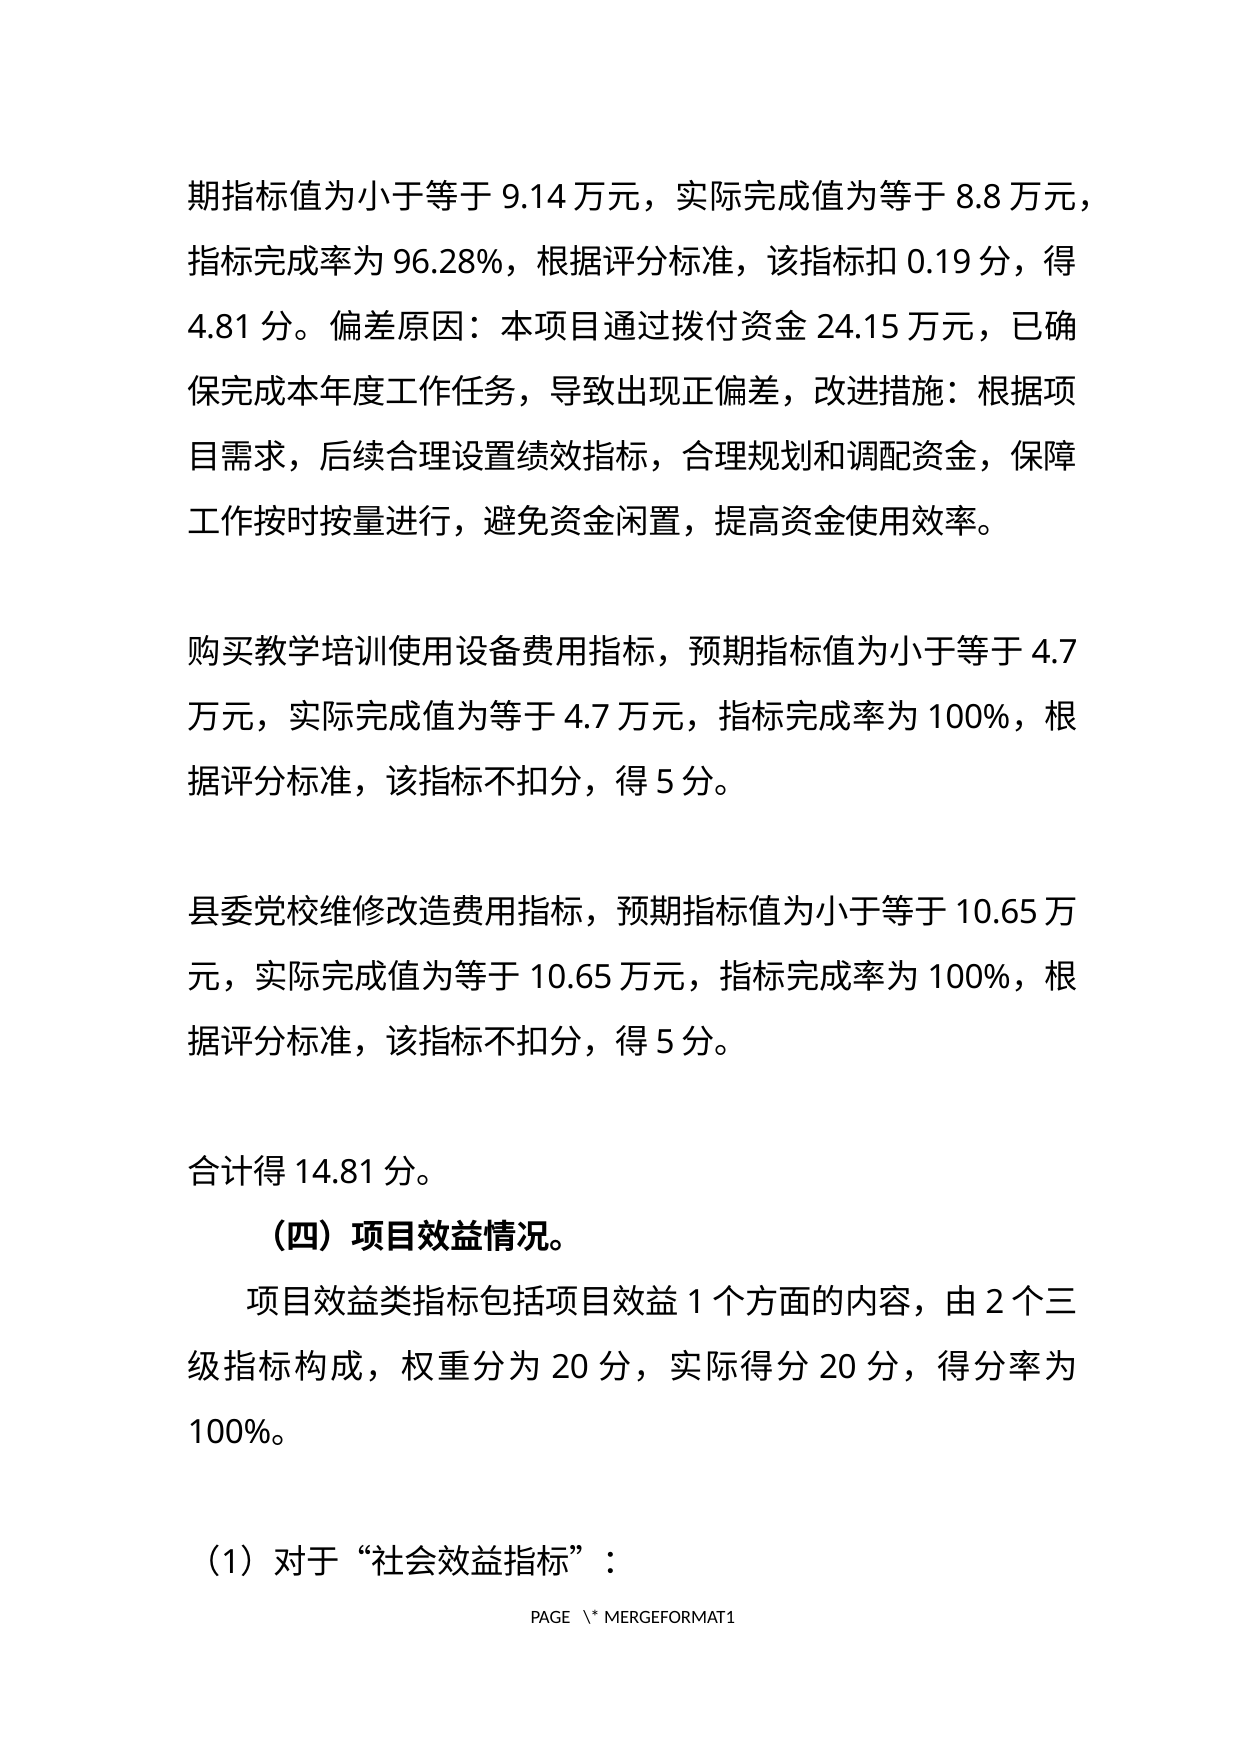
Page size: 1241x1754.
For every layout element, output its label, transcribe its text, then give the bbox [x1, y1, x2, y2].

text （四）项目效益情况。 [187, 1202, 1078, 1267]
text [187, 162, 1078, 1202]
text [187, 1267, 1078, 1592]
